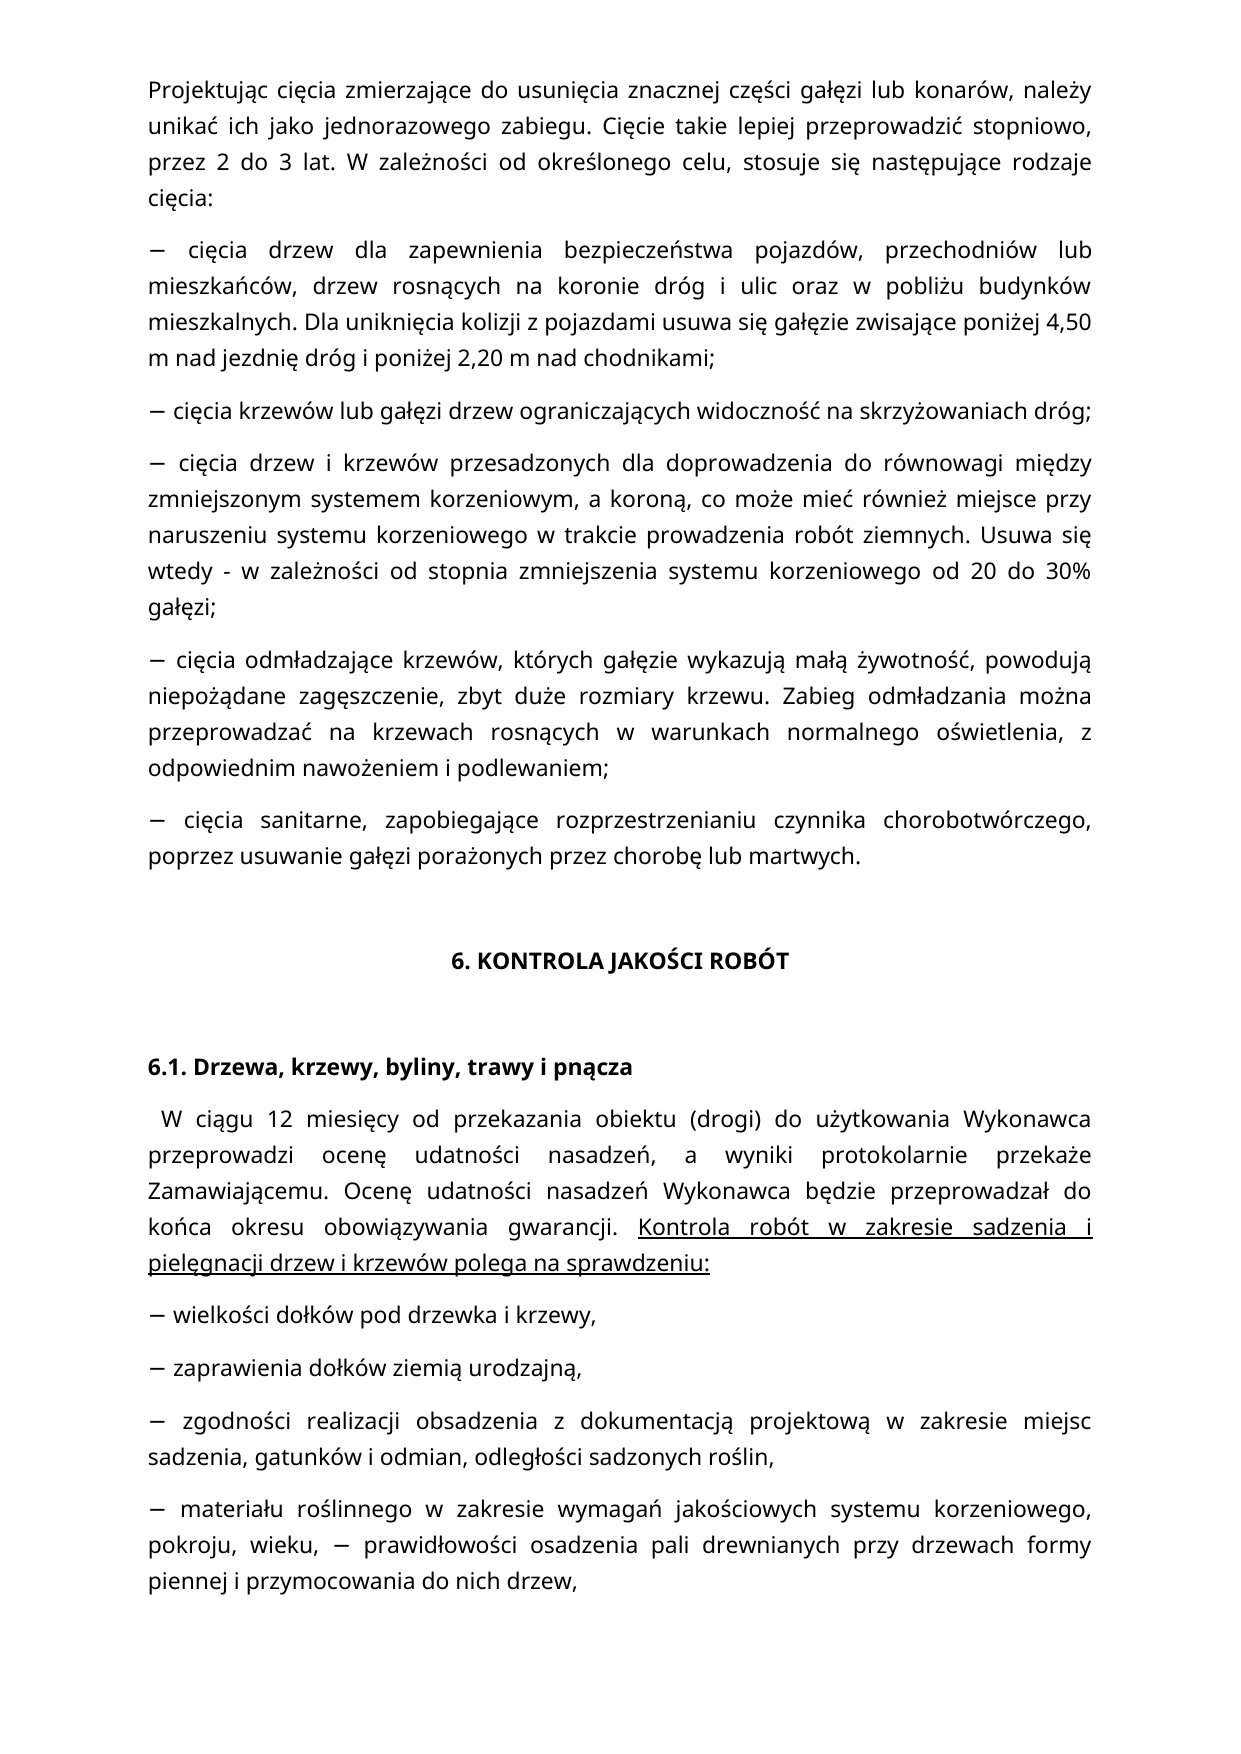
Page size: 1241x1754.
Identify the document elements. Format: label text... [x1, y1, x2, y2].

text 6.1. Drzewa, krzewy, byliny, trawy i pnącza [148, 1050, 1093, 1082]
text 6. KONTROLA JAKOŚCI ROBÓT [148, 945, 1093, 976]
text − materiału roślinnego w zakresie wymagań jakościowych systemu korzeniowego, pokroju, wieku, − prawidłowości osadzenia pali drewnianych przy drzewach formy piennej i przymocowania do nich drzew, [148, 1493, 1093, 1596]
text − zgodności realizacji obsadzenia z dokumentacją projektową w zakresie miejsc sadzenia, gatunków i odmian, odległości sadzonych roślin, [148, 1404, 1093, 1472]
text W ciągu 12 miesięcy od przekazania obiektu (drogi) do użytkowania Wykonawca przeprowadzi ocenę udatności nasadzeń, a wyniki protokolarnie przekaże Zamawiającemu. Ocenę udatności nasadzeń Wykonawca będzie przeprowadzał do końca okresu obowiązywania gwarancji. Kontrola robót w zakresie sadzenia i pielęgnacji drzew i krzewów polega na sprawdzeniu: [148, 1103, 1093, 1278]
text − cięcia krzewów lub gałęzi drzew ograniczających widoczność na skrzyżowaniach dróg; [148, 395, 1093, 426]
text − cięcia drzew i krzewów przesadzonych dla doprowadzenia do równowagi między zmniejszonym systemem korzeniowym, a koroną, co może mieć również miejsce przy naruszeniu systemu korzeniowego w trakcie prowadzenia robót ziemnych. Usuwa się wtedy - w zależności od stopnia zmniejszenia systemu korzeniowego od 20 do 30% gałęzi; [148, 447, 1093, 622]
text Projektując cięcia zmierzające do usunięcia znacznej części gałęzi lub konarów, należy unikać ich jako jednorazowego zabiegu. Cięcie takie lepiej przeprowadzić stopniowo, przez 2 do 3 lat. W zależności od określonego celu, stosuje się następujące rodzaje cięcia: [148, 74, 1093, 213]
text − zaprawienia dołków ziemią urodzajną, [148, 1352, 1093, 1383]
text − cięcia odmładzające krzewów, których gałęzie wykazują małą żywotność, powodują niepożądane zagęszczenie, zbyt duże rozmiary krzewu. Zabieg odmładzania można przeprowadzać na krzewach rosnących w warunkach normalnego oświetlenia, z odpowiednim nawożeniem i podlewaniem; [148, 644, 1093, 783]
text − cięcia sanitarne, zapobiegające rozprzestrzenianiu czynnika chorobotwórczego, poprzez usuwanie gałęzi porażonych przez chorobę lub martwych. [148, 804, 1093, 871]
text − cięcia drzew dla zapewnienia bezpieczeństwa pojazdów, przechodniów lub mieszkańców, drzew rosnących na koronie dróg i ulic oraz w pobliżu budynków mieszkalnych. Dla uniknięcia kolizji z pojazdami usuwa się gałęzie zwisające poniżej 4,50 m nad jezdnię dróg i poniżej 2,20 m nad chodnikami; [148, 234, 1093, 373]
text − wielkości dołków pod drzewka i krzewy, [148, 1299, 1093, 1331]
